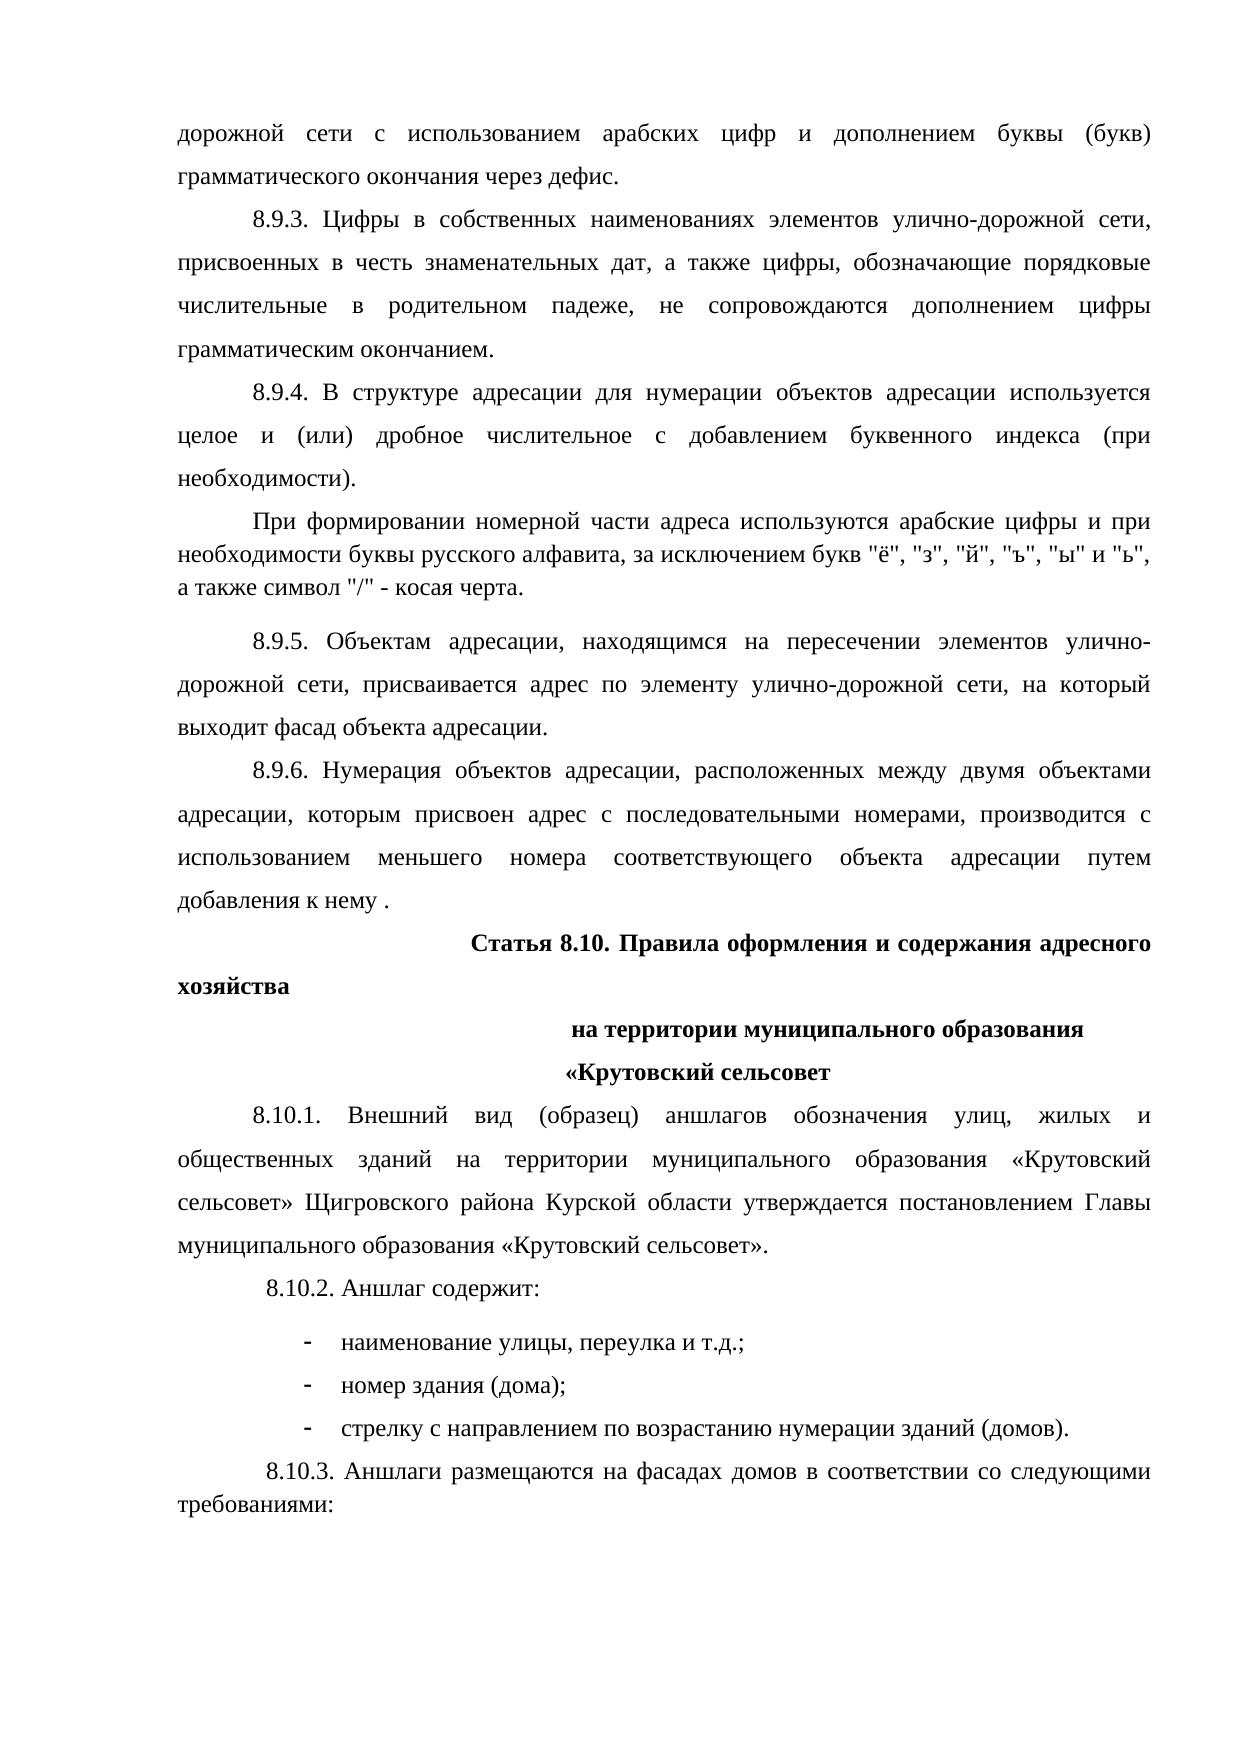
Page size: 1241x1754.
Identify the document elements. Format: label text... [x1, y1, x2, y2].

text 8.10.2. Аншлаг содержит: [177, 1273, 1152, 1302]
text 8.9.5. Объектам адресации, находящимся на пересечении элементов улично-дорожной сети, присваивается адрес по элементу улично-дорожной сети, на который выходит фасад объекта адресации. [177, 626, 1152, 741]
text на территории муниципального образования [177, 1014, 1152, 1043]
text 8.9.3. Цифры в собственных наименованиях элементов улично-дорожной сети, присвоенных в честь знаменательных дат, а также цифры, обозначающие порядковые числительные в родительном падеже, не сопровождаются дополнением цифры грамматическим окончанием. [177, 204, 1152, 362]
text 8.9.6. Нумерация объектов адресации, расположенных между двумя объектами адресации, которым присвоен адрес с последовательными номерами, производится с использованием меньшего номера соответствующего объекта адресации путем добавления к нему . [177, 756, 1152, 914]
text «Крутовский сельсовет [177, 1057, 1152, 1086]
list наименование улицы, переулка и т.д.; [303, 1327, 1152, 1356]
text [177, 118, 1152, 190]
text 8.10.1. Внешний вид (образец) аншлагов обозначения улиц, жилых и общественных зданий на территории муниципального образования «Крутовский сельсовет» Щигровского района Курской области утверждается постановлением Главы муниципального образования «Крутовский сельсовет». [177, 1101, 1152, 1259]
list номер здания (дома); [303, 1370, 1152, 1399]
text 8.9.4. В структуре адресации для нумерации объектов адресации используется целое и (или) дробное числительное с добавлением буквенного индекса (при необходимости). [177, 377, 1152, 492]
list стрелку с направлением по возрастанию нумерации зданий (домов). [303, 1413, 1152, 1442]
text При формировании номерной части адреса используются арабские цифры и при необходимости буквы русского алфавита, за исключением букв "ё", "з", "й", "ъ", "ы" и "ь", а также символ "/" - косая черта. [177, 506, 1152, 601]
text 8.10.3. Аншлаги размещаются на фасадах домов в соответствии со следующими требованиями: [177, 1456, 1152, 1518]
text Статья 8.10. Правила оформления и содержания адресного хозяйства [177, 928, 1152, 1000]
